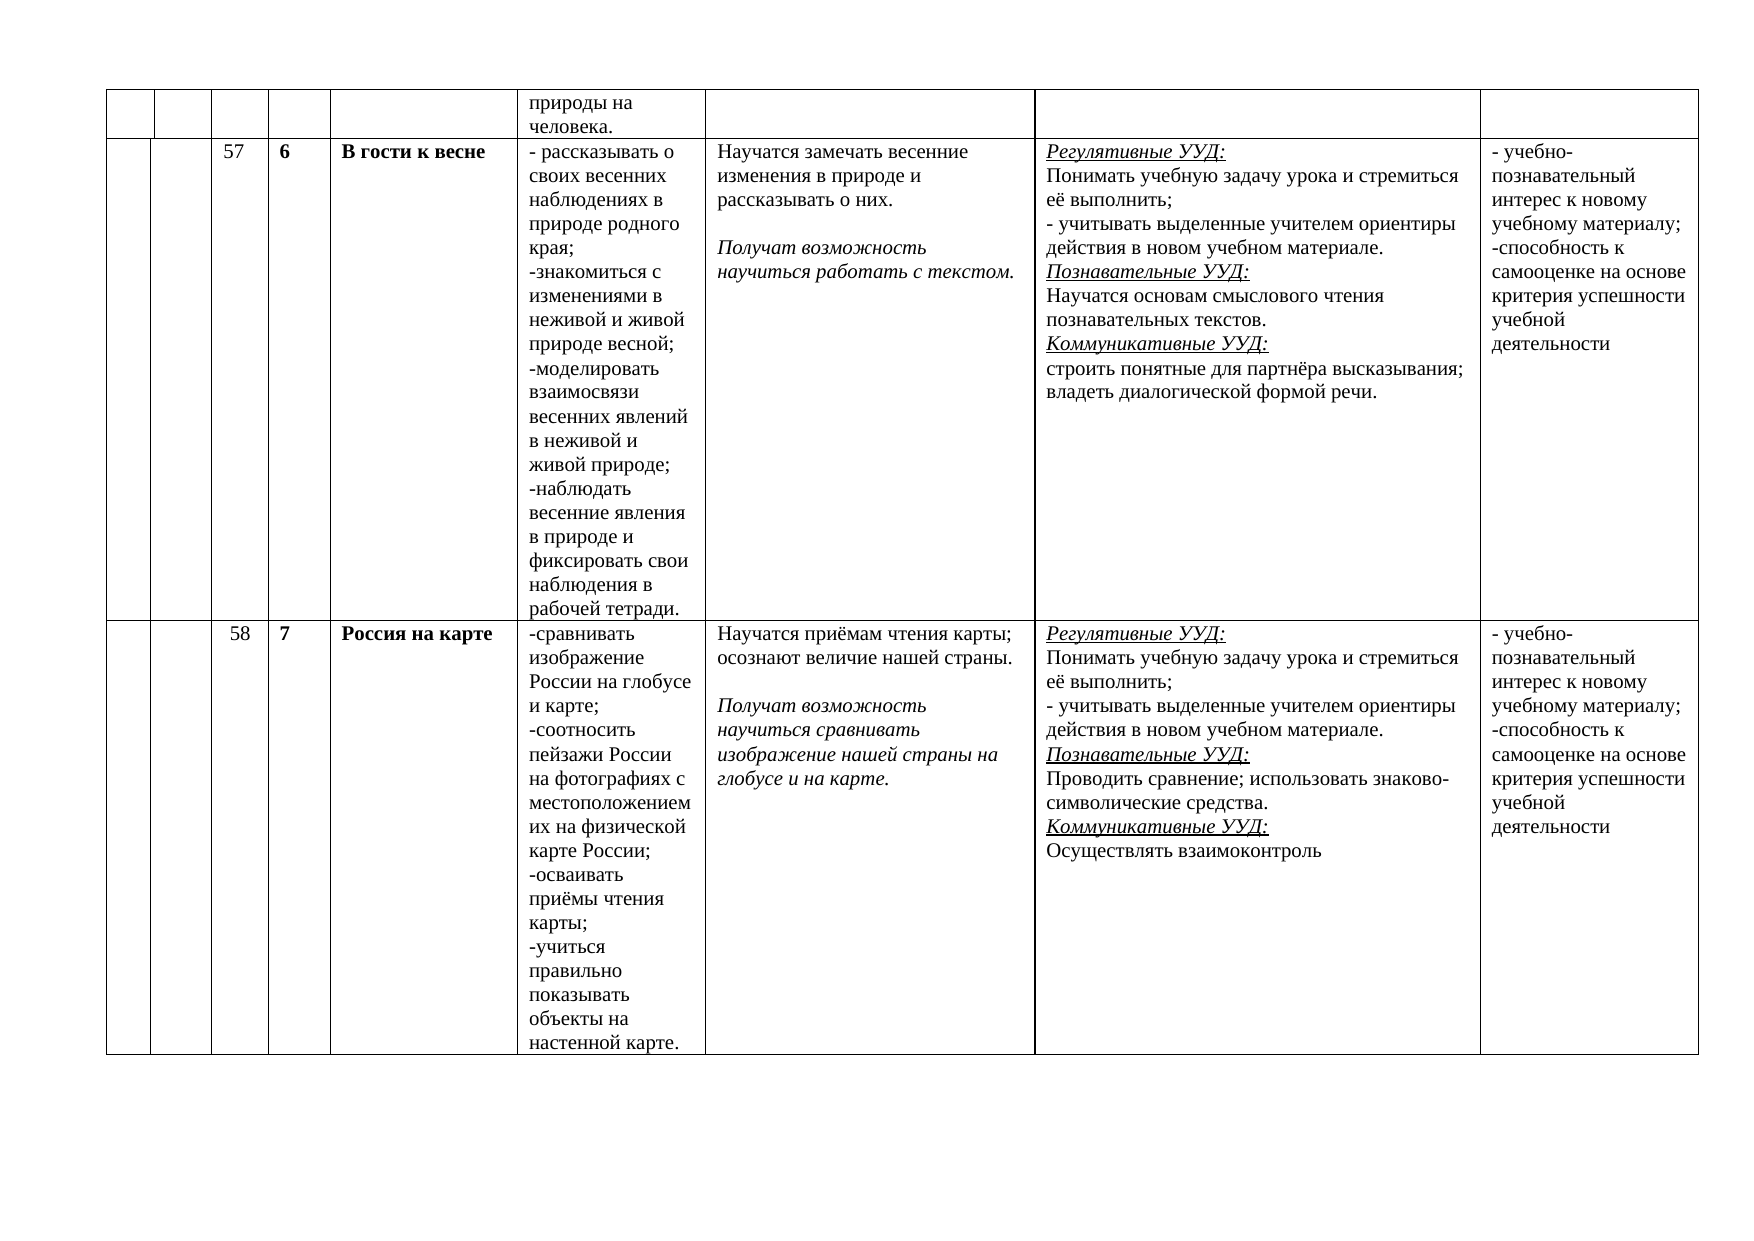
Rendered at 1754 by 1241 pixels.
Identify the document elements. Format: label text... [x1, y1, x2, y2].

table_cell [151, 139, 211, 620]
table_cell В гости к весне [331, 139, 517, 620]
table_cell Научатся замечать весенние изменения в природе и рассказывать о них. Получат возможность научиться работать с текстом. [706, 139, 1034, 620]
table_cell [1036, 90, 1480, 138]
table_cell Научатся приёмам чтения карты; осознают величие нашей страны. Получат возможность научиться сравнивать изображение нашей страны на глобусе и на карте. [706, 621, 1034, 1054]
table_cell 56 [212, 90, 268, 138]
table_cell [107, 621, 150, 1054]
table_cell 57 [212, 139, 268, 620]
table_cell 5 [269, 90, 330, 138]
table_cell Регулятивные УУД: Понимать учебную задачу урока и стремиться её выполнить; - учитывать выделенные учителем ориентиры действия в новом учебном материале. Познавательные УУД: Проводить сравнение; использовать знаково-символические средства. Коммуникативные УУД: Осуществлять взаимоконтроль [1036, 621, 1480, 1054]
table_cell 7 [269, 621, 330, 1054]
table_cell Регулятивные УУД: Понимать учебную задачу урока и стремиться её выполнить; - учитывать выделенные учителем ориентиры действия в новом учебном материале. Познавательные УУД: Научатся основам смыслового чтения познавательных текстов. Коммуникативные УУД: строить понятные для партнёра высказывания; владеть диалогической формой речи. [1036, 139, 1480, 620]
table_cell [1481, 90, 1698, 138]
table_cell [706, 90, 1034, 138]
table_cell - учебно-познавательный интерес к новому учебному материалу; -способность к самооценке на основе критерия успешности учебной деятельности [1481, 621, 1698, 1054]
table_cell - рассказывать о своих весенних наблюдениях в природе родного края; -знакомиться с изменениями в неживой и живой природе весной; -моделировать взаимосвязи весенних явлений в неживой и живой природе; -наблюдать весенние явления в природе и фиксировать свои наблюдения в рабочей тетради. [518, 139, 705, 620]
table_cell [331, 90, 517, 138]
table_cell [107, 90, 154, 138]
table_cell [107, 139, 150, 620]
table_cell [518, 90, 705, 138]
table_cell [155, 90, 211, 138]
table_cell -сравнивать изображение России на глобусе и карте; -соотносить пейзажи России на фотографиях с местоположением их на физической карте России; -осваивать приёмы чтения карты; -учиться правильно показывать объекты на настенной карте. [518, 621, 705, 1054]
table_cell 6 [269, 139, 330, 620]
table_cell 58 [212, 621, 268, 1054]
table_cell [151, 621, 211, 1054]
table_cell Россия на карте [331, 621, 517, 1054]
table_cell - учебно-познавательный интерес к новому учебному материалу; -способность к самооценке на основе критерия успешности учебной деятельности [1481, 139, 1698, 620]
